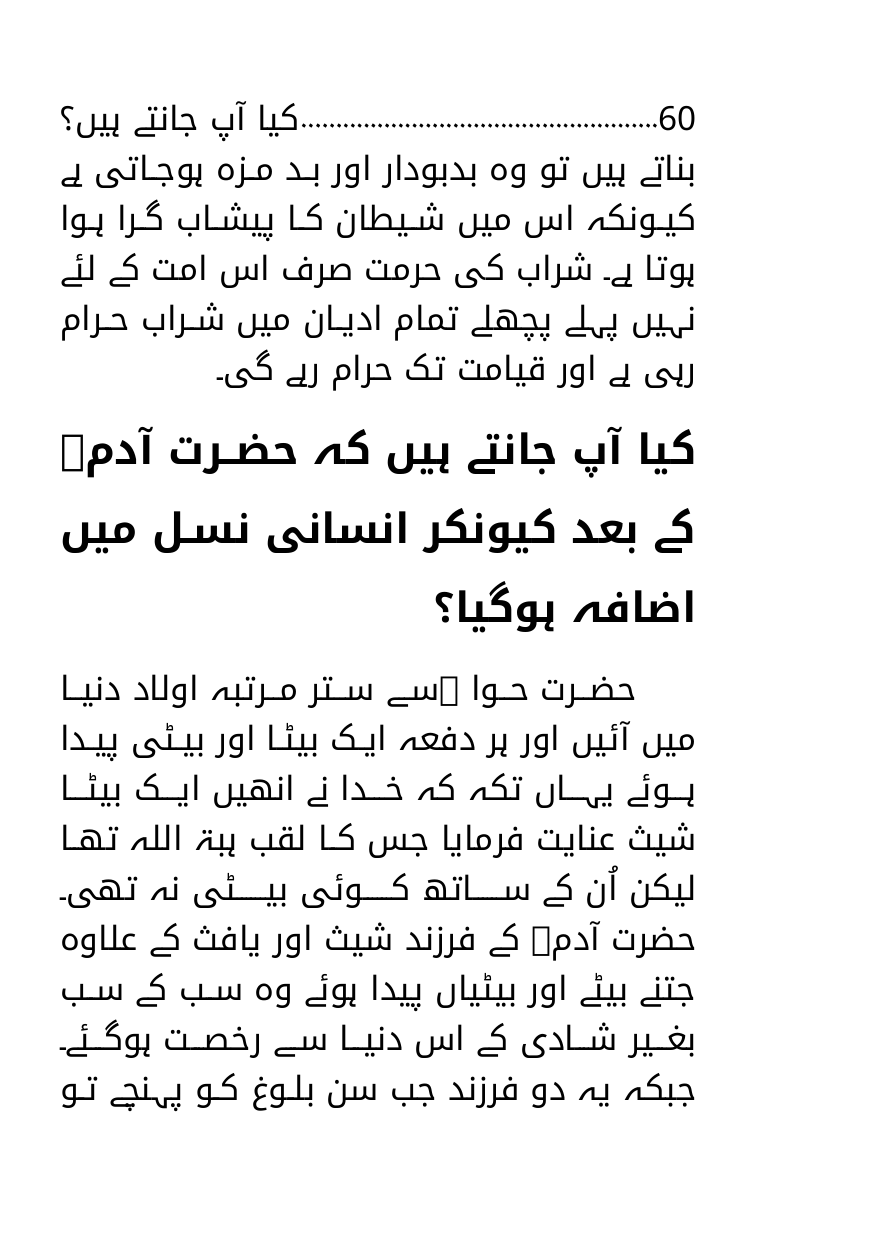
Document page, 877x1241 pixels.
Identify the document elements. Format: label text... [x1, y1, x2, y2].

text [60, 661, 697, 1111]
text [60, 140, 697, 390]
subtitle کیا آپ جانتے ہیں کہ حضرت آدم﷣ کے بعد کیونکر انسانی نسل میں اضافہ ہوگیا؟ [60, 411, 697, 648]
